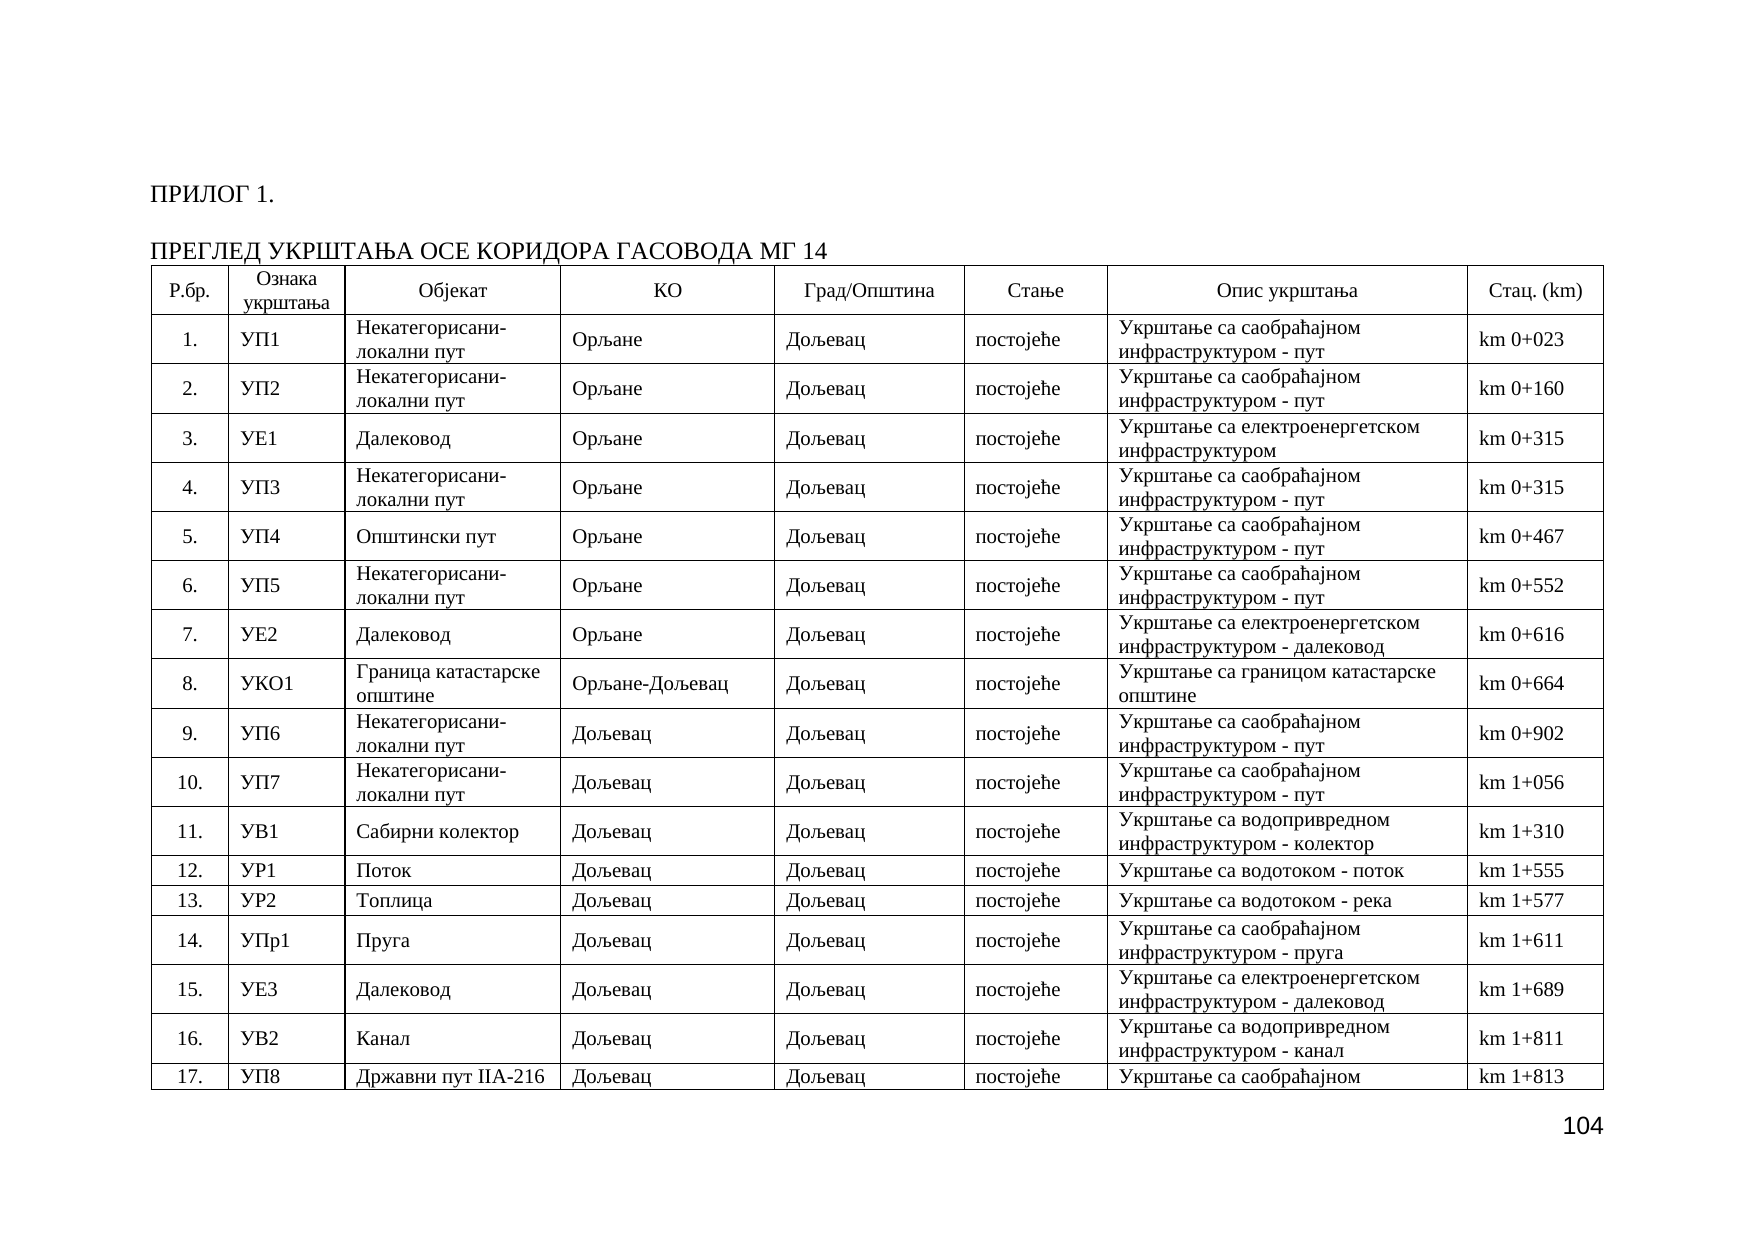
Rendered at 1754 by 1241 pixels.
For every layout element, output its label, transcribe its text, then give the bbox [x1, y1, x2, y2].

table_cell km 1+813 [1468, 1064, 1603, 1089]
table_cell Орљане [561, 512, 774, 560]
table_cell постојеће [965, 561, 1107, 609]
table_cell 10. [152, 758, 228, 806]
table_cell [1108, 1064, 1467, 1089]
table_cell km 1+689 [1468, 965, 1603, 1013]
table_cell УЕ1 [229, 414, 344, 462]
table_cell Дољевац [775, 512, 964, 560]
table_cell 12. [152, 856, 228, 885]
table_cell 2. [152, 364, 228, 412]
table_cell Укрштање са саобраћајном инфраструктуром - пут [1108, 364, 1467, 412]
table_cell Орљане-Дољевац [561, 659, 774, 707]
table_cell Орљане [561, 610, 774, 658]
table_cell 4. [152, 463, 228, 511]
table_cell Укрштање са водотоком - поток [1108, 856, 1467, 885]
table_cell Дољевац [561, 1064, 774, 1089]
table_cell Укрштање са електроенергетском инфраструктуром - далековод [1108, 610, 1467, 658]
table_cell Укрштање са водопривредном инфраструктуром - колектор [1108, 807, 1467, 855]
table_cell Дољевац [775, 886, 964, 915]
table_cell Дољевац [561, 916, 774, 964]
table_cell Дољевац [775, 965, 964, 1013]
table_cell 13. [152, 886, 228, 915]
table_cell Орљане [561, 561, 774, 609]
table_cell Орљане [561, 364, 774, 412]
table_cell km 0+160 [1468, 364, 1603, 412]
table_cell Некатегорисани-локални пут [346, 463, 560, 511]
table_cell постојеће [965, 916, 1107, 964]
table_cell Укрштање са водопривредном инфраструктуром - канал [1108, 1014, 1467, 1062]
table_cell km 0+023 [1468, 315, 1603, 363]
table_cell постојеће [965, 965, 1107, 1013]
table_cell Дољевац [775, 364, 964, 412]
table_cell Укрштање са саобраћајном инфраструктуром - пут [1108, 561, 1467, 609]
table_cell УП7 [229, 758, 344, 806]
table_cell Дољевац [775, 807, 964, 855]
table_header Стац. (km) [1468, 266, 1603, 314]
table_cell Дољевац [775, 1014, 964, 1062]
table_cell УП4 [229, 512, 344, 560]
table_cell Дољевац [775, 758, 964, 806]
table_cell Дољевац [775, 414, 964, 462]
table_cell Дољевац [775, 561, 964, 609]
table_cell km 0+552 [1468, 561, 1603, 609]
table_cell постојеће [965, 659, 1107, 707]
table_cell km 1+577 [1468, 886, 1603, 915]
table_cell постојеће [965, 463, 1107, 511]
table_cell km 1+811 [1468, 1014, 1603, 1062]
table_cell km 0+315 [1468, 463, 1603, 511]
table_cell km 1+056 [1468, 758, 1603, 806]
table_cell постојеће [965, 886, 1107, 915]
table_cell km 0+616 [1468, 610, 1603, 658]
table_cell Граница катастарске општине [346, 659, 560, 707]
table_cell Некатегорисани-локални пут [346, 709, 560, 757]
table_cell 15. [152, 965, 228, 1013]
table_header Р.бр. [152, 266, 228, 314]
table_cell Дољевац [561, 709, 774, 757]
table_cell УКО1 [229, 659, 344, 707]
table_cell 7. [152, 610, 228, 658]
table_cell km 0+467 [1468, 512, 1603, 560]
table_header Ознака укрштања [229, 266, 344, 314]
table_cell 8. [152, 659, 228, 707]
table_cell km 1+310 [1468, 807, 1603, 855]
table_cell Далековод [346, 610, 560, 658]
table_cell Дољевац [775, 463, 964, 511]
table_cell Далековод [346, 965, 560, 1013]
table_cell постојеће [965, 807, 1107, 855]
table_cell Дољевац [775, 659, 964, 707]
table_cell Укрштање са водотоком - река [1108, 886, 1467, 915]
table_cell 5. [152, 512, 228, 560]
table_header Стање [965, 266, 1107, 314]
table_cell Дољевац [775, 709, 964, 757]
table_header КО [561, 266, 774, 314]
table_cell Некатегорисани-локални пут [346, 315, 560, 363]
table_cell Укрштање са границом катастарске општине [1108, 659, 1467, 707]
table_cell km 1+611 [1468, 916, 1603, 964]
table_cell 1. [152, 315, 228, 363]
table_cell УВ2 [229, 1014, 344, 1062]
table_cell Дољевац [775, 856, 964, 885]
table_cell Укрштање са саобраћајном инфраструктуром - пут [1108, 709, 1467, 757]
table_cell постојеће [965, 1064, 1107, 1089]
table_cell Некатегорисани-локални пут [346, 364, 560, 412]
table_cell УП2 [229, 364, 344, 412]
table_cell Укрштање са електроенергетском инфраструктуром [1108, 414, 1467, 462]
table_cell 11. [152, 807, 228, 855]
table_cell УП1 [229, 315, 344, 363]
table_cell постојеће [965, 1014, 1107, 1062]
subtitle ПРИЛОГ 1. [150, 179, 1604, 207]
table_cell km 1+555 [1468, 856, 1603, 885]
table_cell Државни пут IIA-216 [346, 1064, 560, 1089]
table_cell УП3 [229, 463, 344, 511]
table_cell Укрштање са саобраћајном инфраструктуром - пут [1108, 463, 1467, 511]
table_cell 9. [152, 709, 228, 757]
table_cell Канал [346, 1014, 560, 1062]
table_cell Дољевац [775, 610, 964, 658]
table_cell УЕ3 [229, 965, 344, 1013]
table_cell Дољевац [561, 965, 774, 1013]
table_cell Укрштање са саобраћајном инфраструктуром - пут [1108, 315, 1467, 363]
table_cell Пруга [346, 916, 560, 964]
table_cell Дољевац [561, 886, 774, 915]
table_cell Дољевац [775, 315, 964, 363]
table_cell km 0+315 [1468, 414, 1603, 462]
table_cell Топлица [346, 886, 560, 915]
table_cell km 0+664 [1468, 659, 1603, 707]
table_cell Дољевац [775, 1064, 964, 1089]
table_cell Орљане [561, 315, 774, 363]
table_cell 3. [152, 414, 228, 462]
table_cell Орљане [561, 463, 774, 511]
table_cell Дољевац [561, 758, 774, 806]
table_cell постојеће [965, 758, 1107, 806]
table_cell УР1 [229, 856, 344, 885]
table_cell постојеће [965, 512, 1107, 560]
table_cell УЕ2 [229, 610, 344, 658]
table_header Опис укрштања [1108, 266, 1467, 314]
table_cell УП5 [229, 561, 344, 609]
table_cell Укрштање са саобраћајном инфраструктуром - пруга [1108, 916, 1467, 964]
table_cell Орљане [561, 414, 774, 462]
table_cell Поток [346, 856, 560, 885]
table_cell постојеће [965, 709, 1107, 757]
table_cell постојеће [965, 856, 1107, 885]
table_cell 6. [152, 561, 228, 609]
table_cell постојеће [965, 364, 1107, 412]
table_header Град/Општина [775, 266, 964, 314]
table_cell 16. [152, 1014, 228, 1062]
table_cell УП6 [229, 709, 344, 757]
table_cell Укрштање са електроенергетском инфраструктуром - далековод [1108, 965, 1467, 1013]
table_cell 14. [152, 916, 228, 964]
table_cell постојеће [965, 315, 1107, 363]
table_cell постојеће [965, 610, 1107, 658]
table_cell постојеће [965, 414, 1107, 462]
table_cell Укрштање са саобраћајном инфраструктуром - пут [1108, 758, 1467, 806]
table_cell Дољевац [561, 807, 774, 855]
table_cell Општински пут [346, 512, 560, 560]
table_cell Укрштање са саобраћајном инфраструктуром - пут [1108, 512, 1467, 560]
subtitle ПРЕГЛЕД УКРШТАЊА ОСЕ КОРИДОРА ГАСОВОДА МГ 14 [150, 236, 1604, 265]
table_cell Дољевац [775, 916, 964, 964]
table_cell УВ1 [229, 807, 344, 855]
table_cell km 0+902 [1468, 709, 1603, 757]
table_cell 17. [152, 1064, 228, 1089]
table_cell УПр1 [229, 916, 344, 964]
table_cell Далековод [346, 414, 560, 462]
table_cell УП8 [229, 1064, 344, 1089]
table_cell Сабирни колектор [346, 807, 560, 855]
table_cell УР2 [229, 886, 344, 915]
table_cell Дољевац [561, 856, 774, 885]
table_cell Дољевац [561, 1014, 774, 1062]
table_cell Некатегорисани-локални пут [346, 758, 560, 806]
table_header Објекат [346, 266, 560, 314]
table_cell Некатегорисани-локални пут [346, 561, 560, 609]
